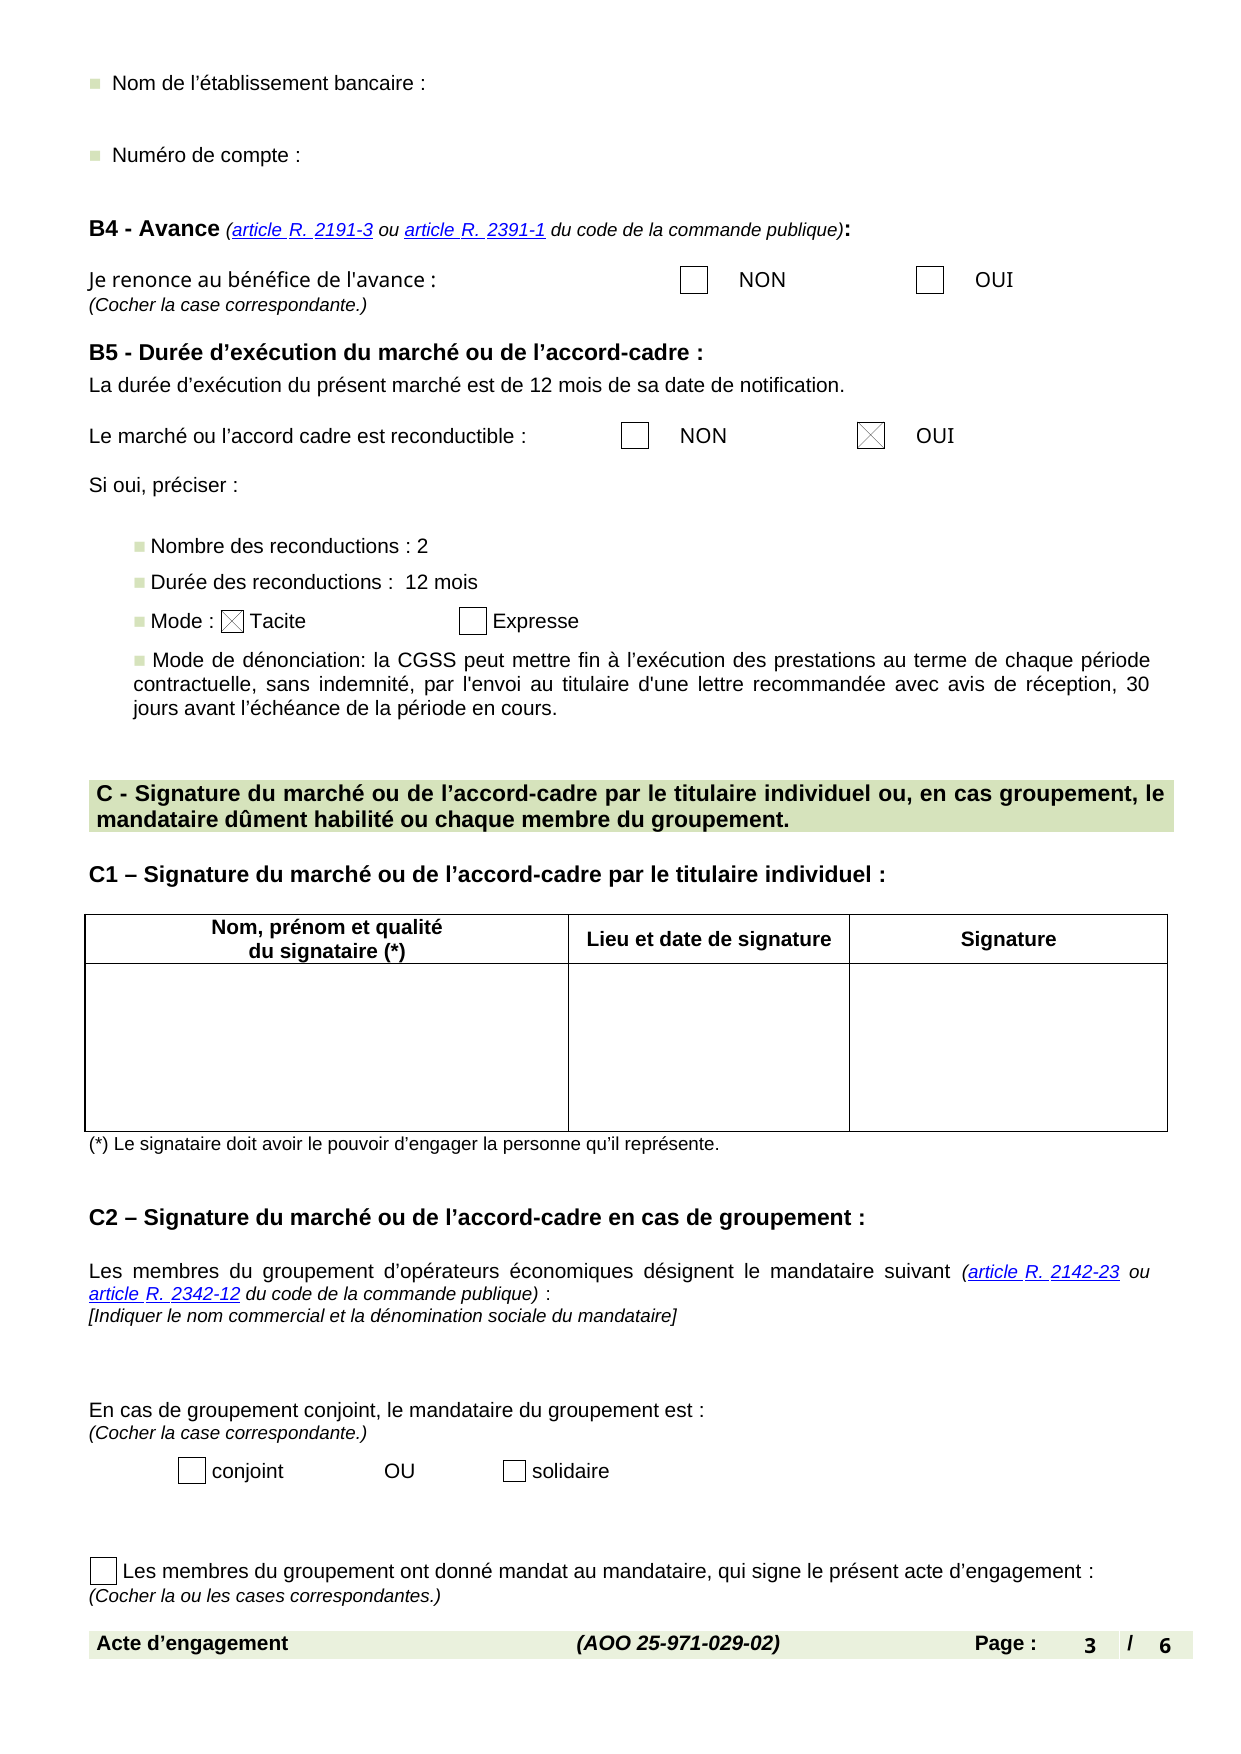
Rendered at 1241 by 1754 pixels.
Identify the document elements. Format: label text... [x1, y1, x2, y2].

text B4 - Avance (article R. 2191-3 ou article R. 2391-1 du code de la commande publique): [89, 215, 1152, 241]
text ■ Numéro de compte : [89, 143, 1152, 167]
table_header Nom, prénom et qualité du signataire (*) [86, 915, 568, 962]
text C2 – Signature du marché ou de l’accord-cadre en cas de groupement : [89, 1204, 1152, 1231]
text (Cocher la ou les cases correspondantes.) [89, 1585, 1152, 1606]
table_header Lieu et date de signature [569, 915, 849, 962]
text (Cocher la case correspondante.) [89, 1422, 1152, 1443]
text La durée d’exécution du présent marché est de 12 mois de sa date de notification. [89, 373, 1152, 397]
table_header Signature [850, 915, 1167, 962]
text Les membres du groupement ont donné mandat au mandataire, qui signe le présent acte d’engagement : [89, 1556, 1152, 1585]
text Je renonce au bénéfice de l'avance : NON OUI [89, 265, 1152, 294]
table_cell [569, 964, 849, 1131]
text ■ Durée des reconductions : 12 mois [133, 570, 1152, 594]
text En cas de groupement conjoint, le mandataire du groupement est : [89, 1398, 1152, 1422]
text ■ Nombre des reconductions : 2 [133, 533, 1152, 557]
text C1 – Signature du marché ou de l’accord-cadre par le titulaire individuel : [89, 861, 1152, 887]
text ■ Mode de dénonciation: la CGSS peut mettre fin à l’exécution des prestations au terme de chaque période contractuelle, sans indemnité, par l'envoi au titulaire d'une lettre recommandée avec avis de réception, 30 jours avant l’échéance de la période en cours. [133, 647, 1152, 719]
table_cell [86, 964, 568, 1131]
table_header C - Signature du marché ou de l’accord-cadre par le titulaire individuel ou, en cas groupement, le mandataire dûment habilité ou chaque membre du groupement. [89, 780, 1174, 832]
text ■ Nom de l’établissement bancaire : [89, 71, 1152, 95]
subtitle B5 - Durée d’exécution du marché ou de l’accord-cadre : [89, 339, 1152, 366]
text [Indiquer le nom commercial et la dénomination sociale du mandataire] [89, 1304, 1152, 1326]
text conjoint OU solidaire [89, 1456, 1152, 1484]
text (Cocher la case correspondante.) [89, 294, 1152, 315]
text Le marché ou l’accord cadre est reconductible : NON OUI [89, 421, 857, 449]
text ■ Mode : Tacite Expresse [133, 606, 1152, 635]
text Si oui, préciser : [89, 473, 1152, 497]
text Les membres du groupement d’opérateurs économiques désignent le mandataire suivant (article R. 2142-23 ou article R. 2342-12 du code de la commande publique) : [89, 1259, 1152, 1304]
table_cell [850, 964, 1167, 1131]
text (*) Le signataire doit avoir le pouvoir d’engager la personne qu’il représente. [89, 1132, 1152, 1154]
text Le marché ou l’accord cadre est reconductible : NON OUI [884, 421, 1152, 449]
